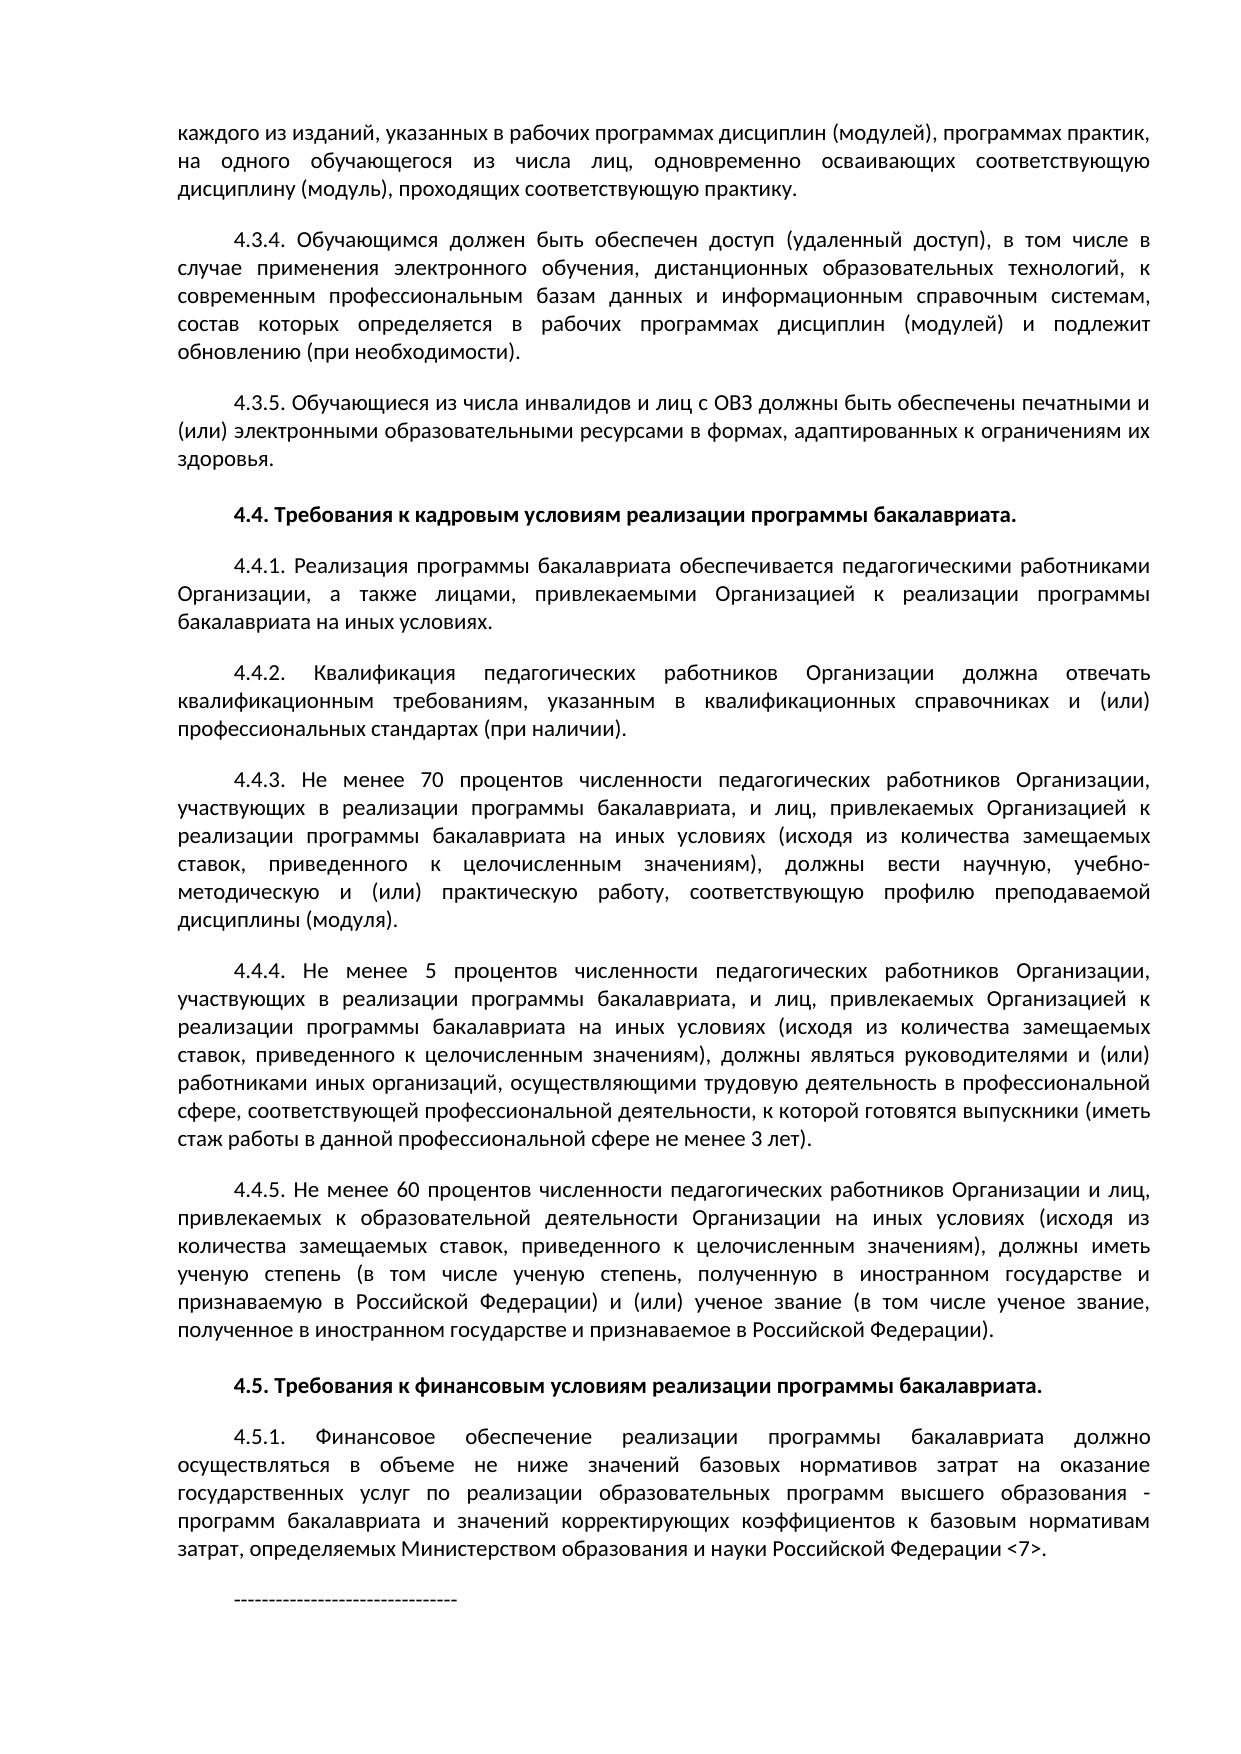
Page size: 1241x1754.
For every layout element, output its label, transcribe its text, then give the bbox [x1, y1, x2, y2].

text -------------------------------- [177, 1585, 1152, 1613]
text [177, 118, 1152, 202]
text 4.3.4. Обучающимся должен быть обеспечен доступ (удаленный доступ), в том числе в случае применения электронного обучения, дистанционных образовательных технологий, к современным профессиональным базам данных и информационным справочным системам, состав которых определяется в рабочих программах дисциплин (модулей) и подлежит обновлению (при необходимости). [177, 225, 1152, 365]
title 4.4. Требования к кадровым условиям реализации программы бакалавриата. [177, 500, 1152, 528]
title 4.5. Требования к финансовым условиям реализации программы бакалавриата. [177, 1371, 1152, 1399]
text 4.4.2. Квалификация педагогических работников Организации должна отвечать квалификационным требованиям, указанным в квалификационных справочниках и (или) профессиональных стандартах (при наличии). [177, 658, 1152, 742]
text 4.4.3. Не менее 70 процентов численности педагогических работников Организации, участвующих в реализации программы бакалавриата, и лиц, привлекаемых Организацией к реализации программы бакалавриата на иных условиях (исходя из количества замещаемых ставок, приведенного к целочисленным значениям), должны вести научную, учебно-методическую и (или) практическую работу, соответствующую профилю преподаваемой дисциплины (модуля). [177, 765, 1152, 933]
text 4.3.5. Обучающиеся из числа инвалидов и лиц с ОВЗ должны быть обеспечены печатными и (или) электронными образовательными ресурсами в формах, адаптированных к ограничениям их здоровья. [177, 388, 1152, 472]
text 4.4.5. Не менее 60 процентов численности педагогических работников Организации и лиц, привлекаемых к образовательной деятельности Организации на иных условиях (исходя из количества замещаемых ставок, приведенного к целочисленным значениям), должны иметь ученую степень (в том числе ученую степень, полученную в иностранном государстве и признаваемую в Российской Федерации) и (или) ученое звание (в том числе ученое звание, полученное в иностранном государстве и признаваемое в Российской Федерации). [177, 1175, 1152, 1343]
text 4.5.1. Финансовое обеспечение реализации программы бакалавриата должно осуществляться в объеме не ниже значений базовых нормативов затрат на оказание государственных услуг по реализации образовательных программ высшего образования - программ бакалавриата и значений корректирующих коэффициентов к базовым нормативам затрат, определяемых Министерством образования и науки Российской Федерации <7>. [177, 1422, 1152, 1562]
text 4.4.1. Реализация программы бакалавриата обеспечивается педагогическими работниками Организации, а также лицами, привлекаемыми Организацией к реализации программы бакалавриата на иных условиях. [177, 551, 1152, 635]
text 4.4.4. Не менее 5 процентов численности педагогических работников Организации, участвующих в реализации программы бакалавриата, и лиц, привлекаемых Организацией к реализации программы бакалавриата на иных условиях (исходя из количества замещаемых ставок, приведенного к целочисленным значениям), должны являться руководителями и (или) работниками иных организаций, осуществляющими трудовую деятельность в профессиональной сфере, соответствующей профессиональной деятельности, к которой готовятся выпускники (иметь стаж работы в данной профессиональной сфере не менее 3 лет). [177, 956, 1152, 1152]
